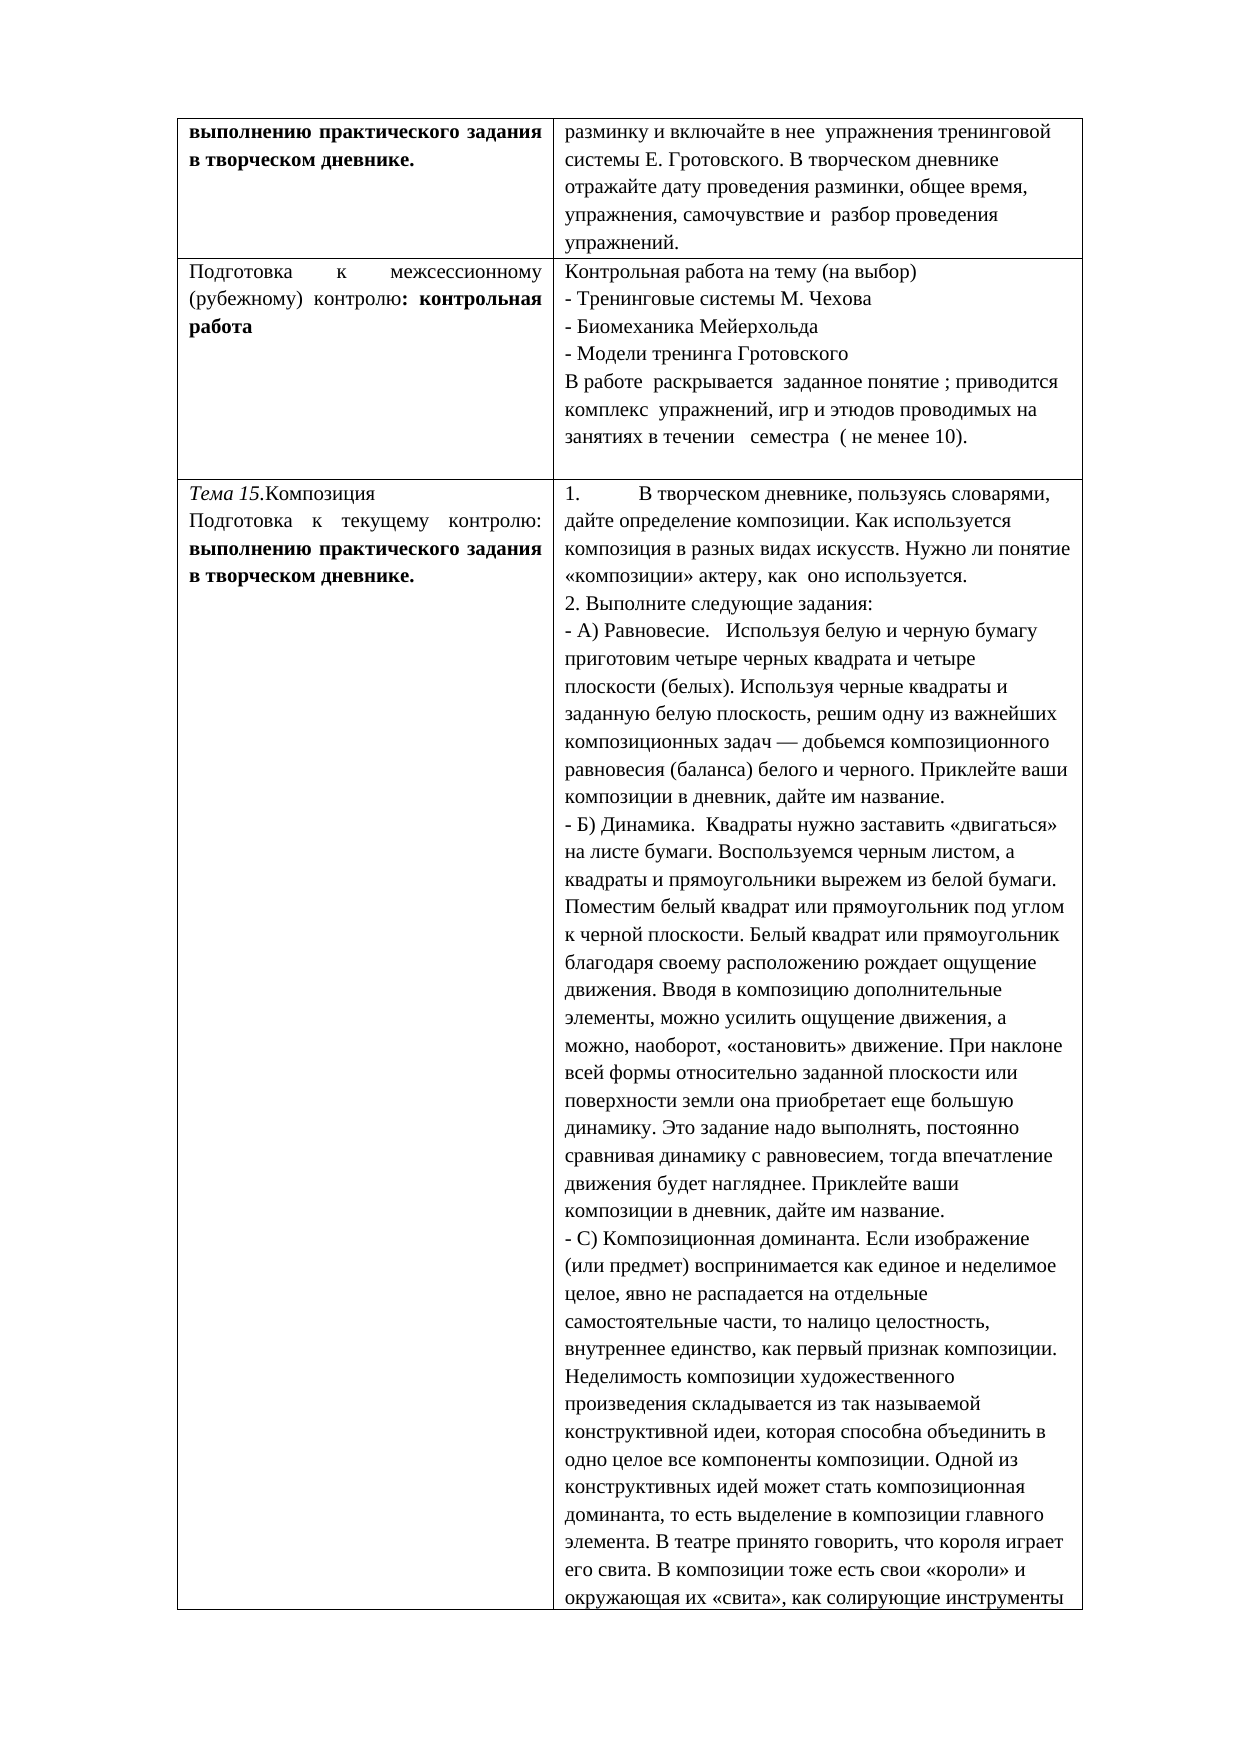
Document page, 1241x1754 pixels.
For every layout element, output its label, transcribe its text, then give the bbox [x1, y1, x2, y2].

table_cell Подготовка к межсессионному (рубежному) контролю: контрольная работа [178, 259, 553, 479]
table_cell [178, 480, 553, 1609]
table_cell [554, 119, 1082, 257]
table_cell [554, 480, 1082, 1609]
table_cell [178, 119, 553, 257]
table_cell Контрольная работа на тему (на выбор) - Тренинговые системы М. Чехова - Биомеханика Мейерхольда - Модели тренинга Гротовского В работе раскрывается заданное понятие ; приводится комплекс упражнений, игр и этюдов проводимых на занятиях в течении семестра ( не менее 10). [554, 259, 1082, 479]
